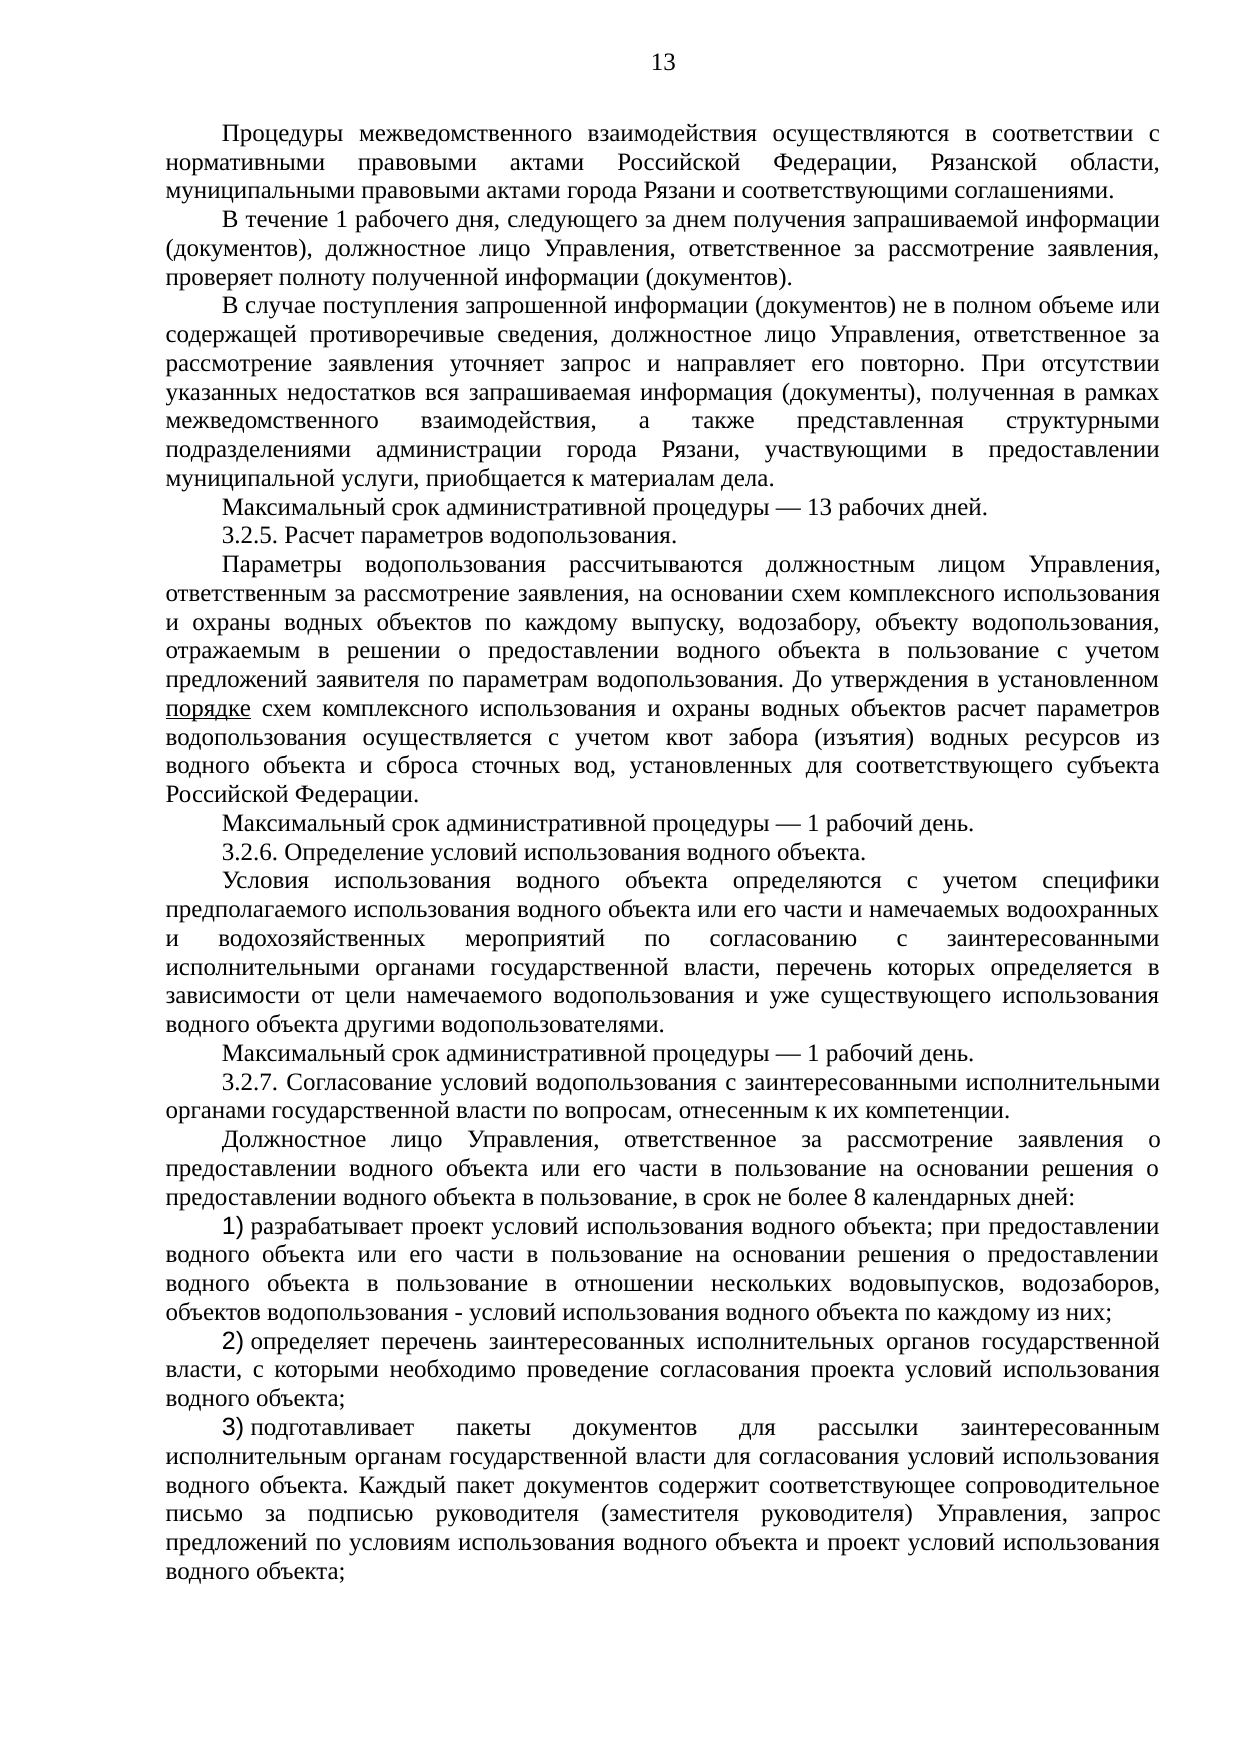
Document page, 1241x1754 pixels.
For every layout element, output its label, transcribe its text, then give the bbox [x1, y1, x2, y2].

text Максимальный срок административной процедуры — 1 рабочий день. [165, 1038, 1161, 1067]
list 3.2.6. Определение условий использования водного объекта. [165, 837, 1161, 866]
text Максимальный срок административной процедуры — 1 рабочий день. [165, 808, 1161, 837]
list Должностное лицо Управления, ответственное за рассмотрение заявления о предоставлении водного объекта или его части в пользование на основании решения о предоставлении водного объекта в пользование, в срок не более 8 календарных дней: [165, 1124, 1161, 1211]
list Условия использования водного объекта определяются с учетом специфики предполагаемого использования водного объекта или его части и намечаемых водоохранных и водохозяйственных мероприятий по согласованию с заинтересованными исполнительными органами государственной власти, перечень которых определяется в зависимости от цели намечаемого водопользования и уже существующего использования водного объекта другими водопользователями. [165, 866, 1161, 1038]
text Процедуры межведомственного взаимодействия осуществляются в соответствии с нормативными правовыми актами Российской Федерации, Рязанской области, муниципальными правовыми актами города Рязани и соответствующими соглашениями. [165, 118, 1161, 204]
list 3.2.7. Согласование условий водопользования с заинтересованными исполнительными органами государственной власти по вопросам, отнесенным к их компетенции. [165, 1067, 1161, 1124]
list подготавливает пакеты документов для рассылки заинтересованным исполнительным органам государственной власти для согласования условий использования водного объекта. Каждый пакет документов содержит соответствующее сопроводительное письмо за подписью руководителя (заместителя руководителя) Управления, запрос предложений по условиям использования водного объекта и проект условий использования водного объекта; [165, 1412, 1161, 1585]
text Максимальный срок административной процедуры — 13 рабочих дней. [165, 492, 1161, 521]
list Параметры водопользования рассчитываются должностным лицом Управления, ответственным за рассмотрение заявления, на основании схем комплексного использования и охраны водных объектов по каждому выпуску, водозабору, объекту водопользования, отражаемым в решении о предоставлении водного объекта в пользование с учетом предложений заявителя по параметрам водопользования. До утверждения в установленном порядке схем комплексного использования и охраны водных объектов расчет параметров водопользования осуществляется с учетом квот забора (изъятия) водных ресурсов из водного объекта и сброса сточных вод, установленных для соответствующего субъекта Российской Федерации. [165, 549, 1161, 808]
list 3.2.5. Расчет параметров водопользования. [165, 521, 1161, 549]
text В течение 1 рабочего дня, следующего за днем получения запрашиваемой информации (документов), должностное лицо Управления, ответственное за рассмотрение заявления, проверяет полноту полученной информации (документов). [165, 204, 1161, 291]
list разрабатывает проект условий использования водного объекта; при предоставлении водного объекта или его части в пользование на основании решения о предоставлении водного объекта в пользование в отношении нескольких водовыпусков, водозаборов, объектов водопользования - условий использования водного объекта по каждому из них; [165, 1211, 1161, 1326]
list определяет перечень заинтересованных исполнительных органов государственной власти, с которыми необходимо проведение согласования проекта условий использования водного объекта; [165, 1326, 1161, 1412]
text В случае поступления запрошенной информации (документов) не в полном объеме или содержащей противоречивые сведения, должностное лицо Управления, ответственное за рассмотрение заявления уточняет запрос и направляет его повторно. При отсутствии указанных недостатков вся запрашиваемая информация (документы), полученная в рамках межведомственного взаимодействия, а также представленная структурными подразделениями администрации города Рязани, участвующими в предоставлении муниципальной услуги, приобщается к материалам дела. [165, 291, 1161, 492]
